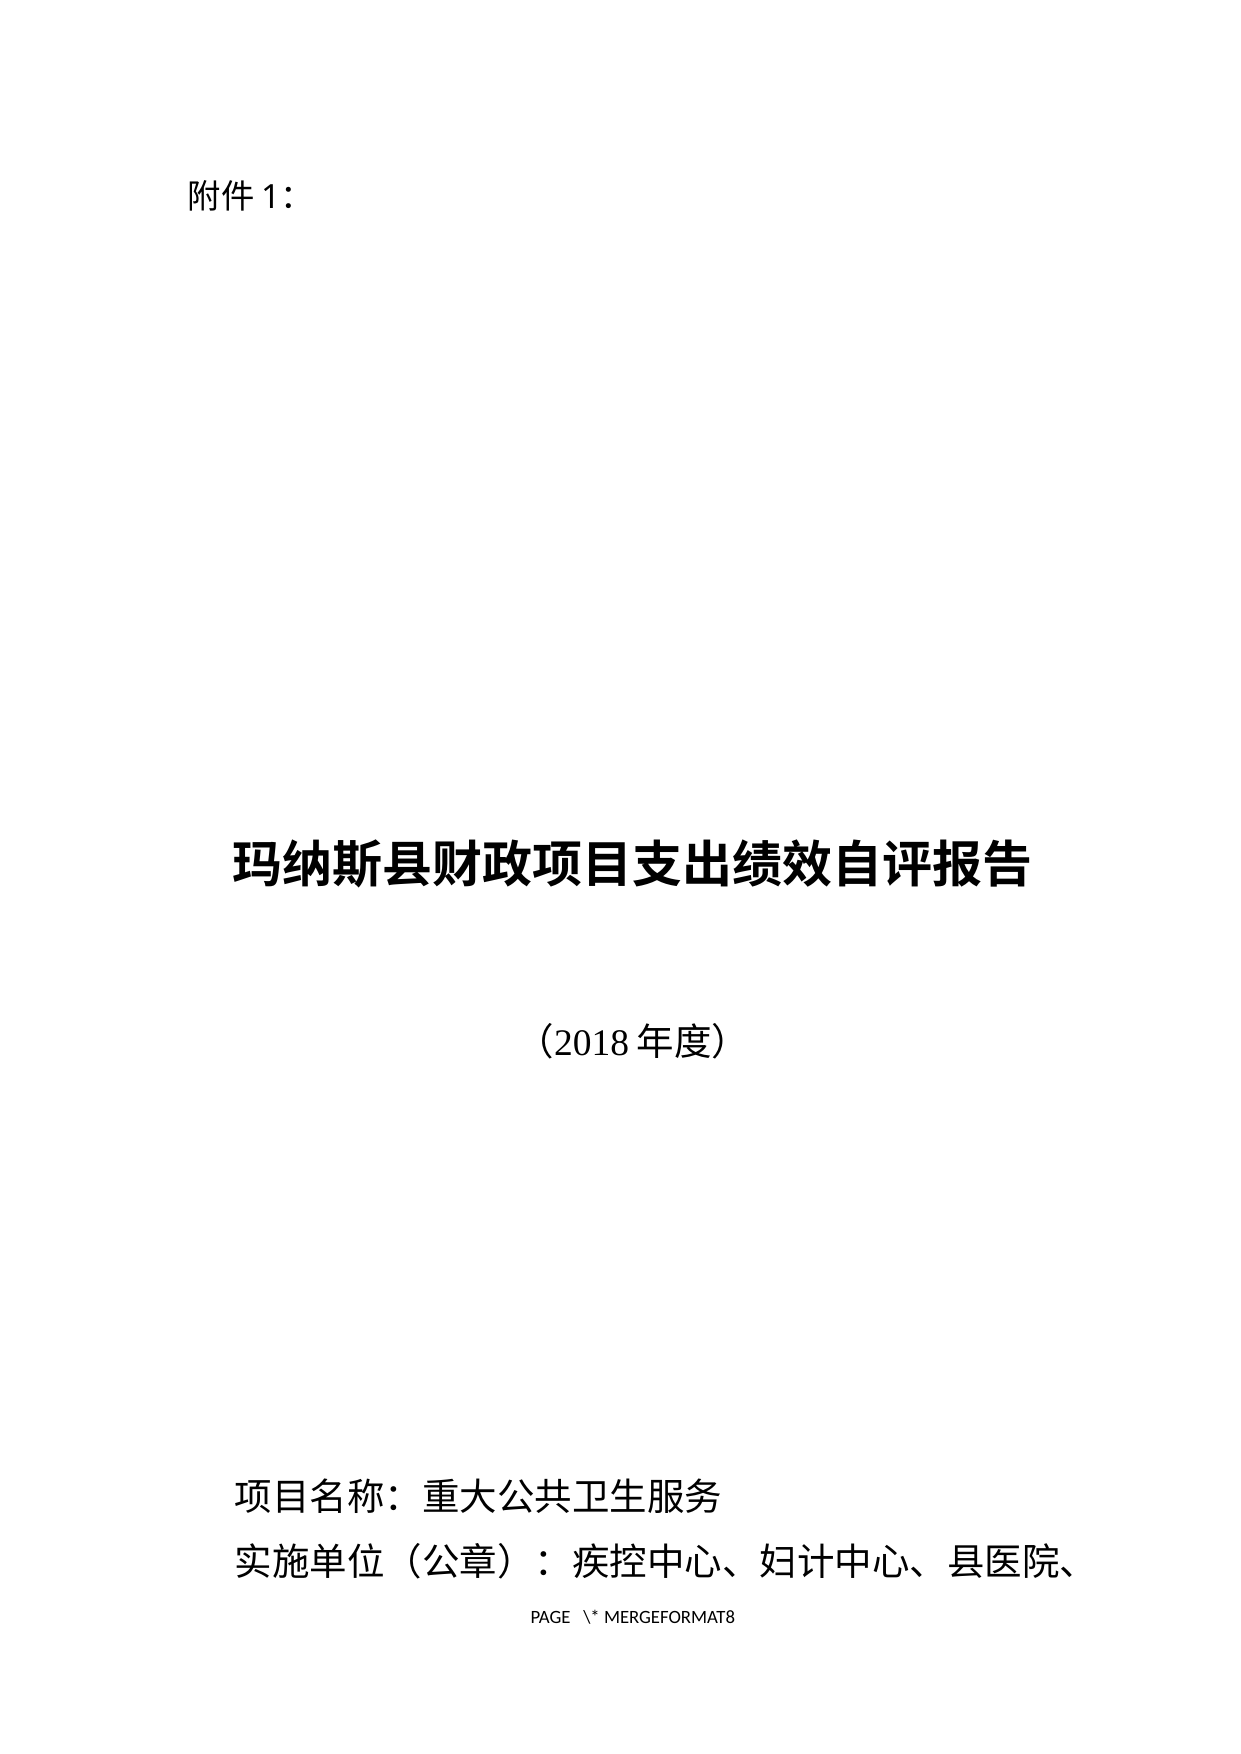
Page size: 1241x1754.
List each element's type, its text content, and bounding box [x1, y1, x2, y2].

text （2018年度） [187, 1007, 1078, 1072]
text 项目名称：重大公共卫生服务 [187, 1462, 1078, 1527]
text 附件1： [187, 162, 1078, 227]
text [187, 1527, 1078, 1592]
text 玛纳斯县财政项目支出绩效自评报告 [187, 812, 1078, 909]
